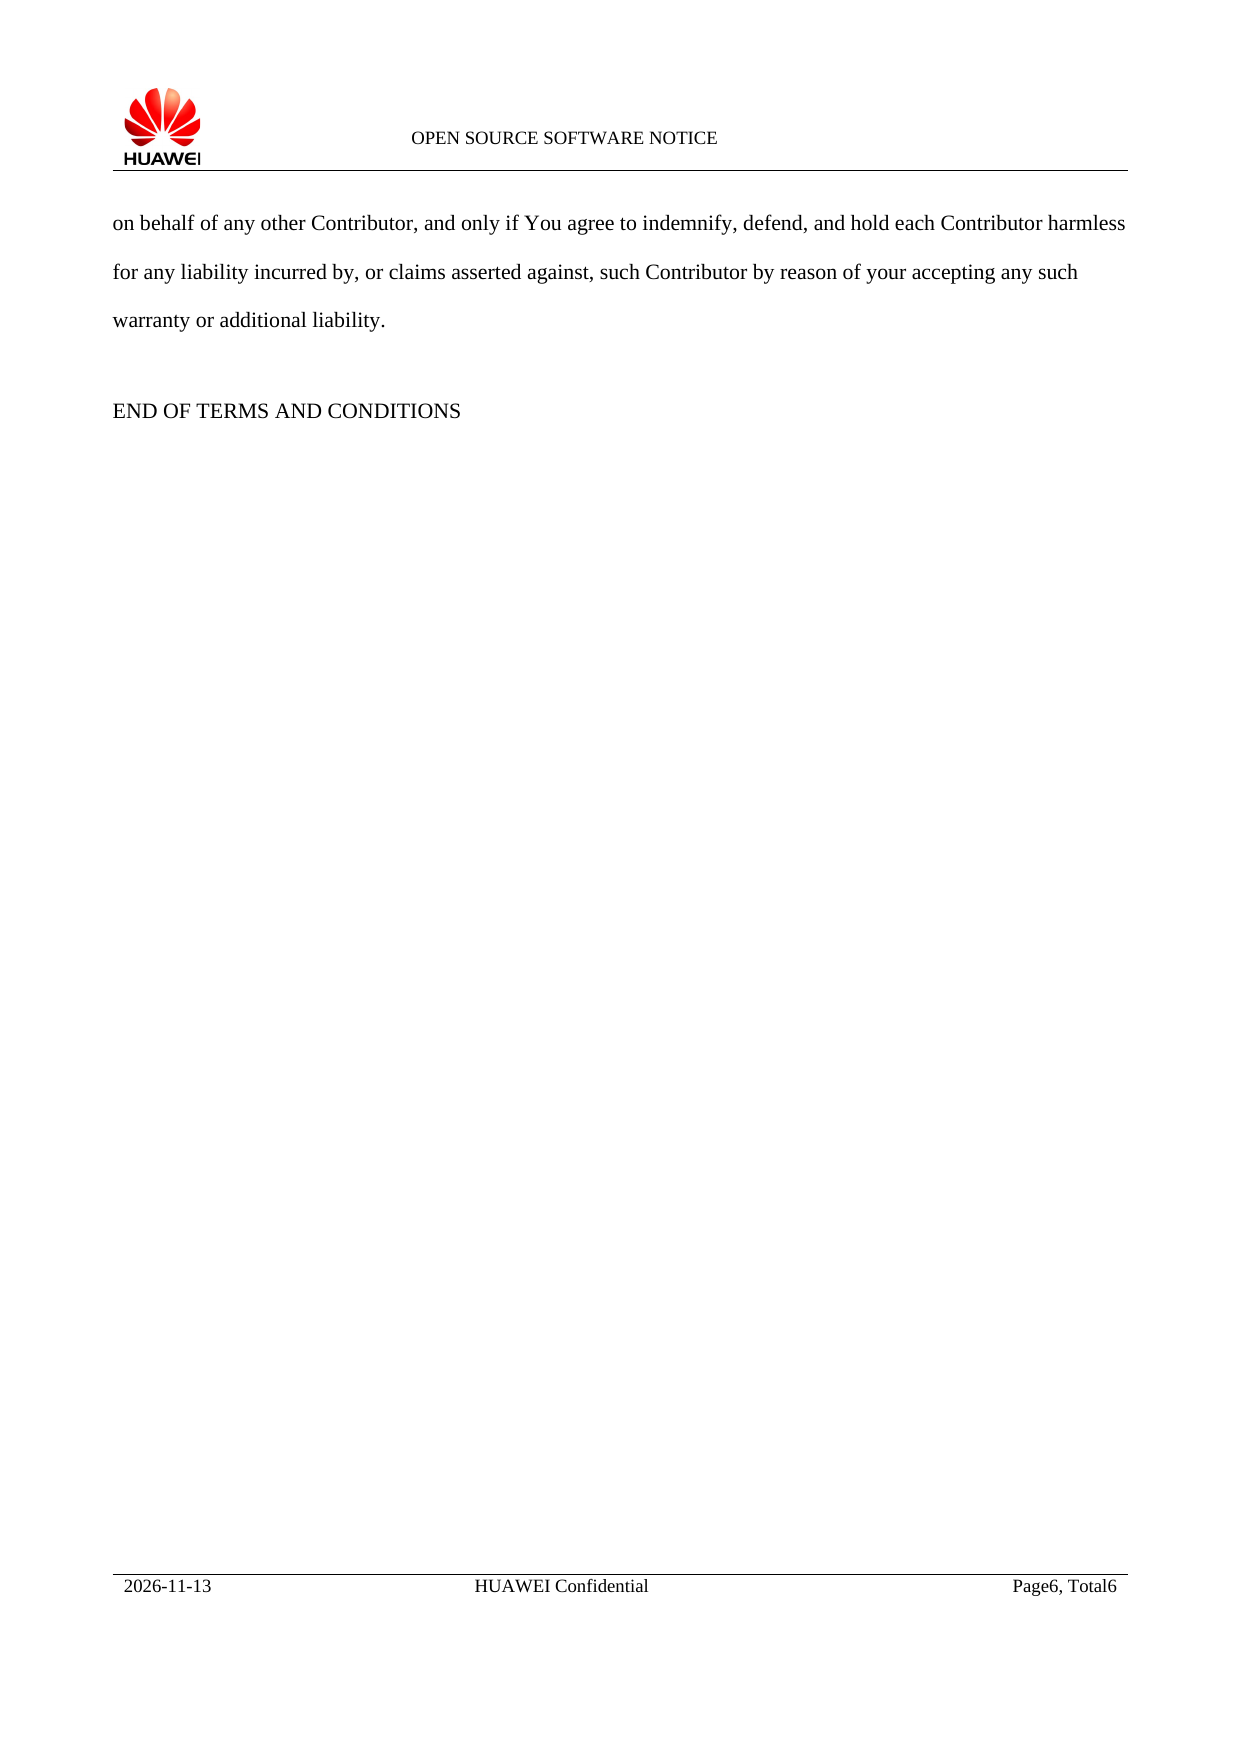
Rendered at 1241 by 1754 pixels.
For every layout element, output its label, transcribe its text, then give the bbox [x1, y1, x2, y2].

picture [124, 88, 201, 165]
text END OF TERMS AND CONDITIONS [112, 394, 1128, 427]
